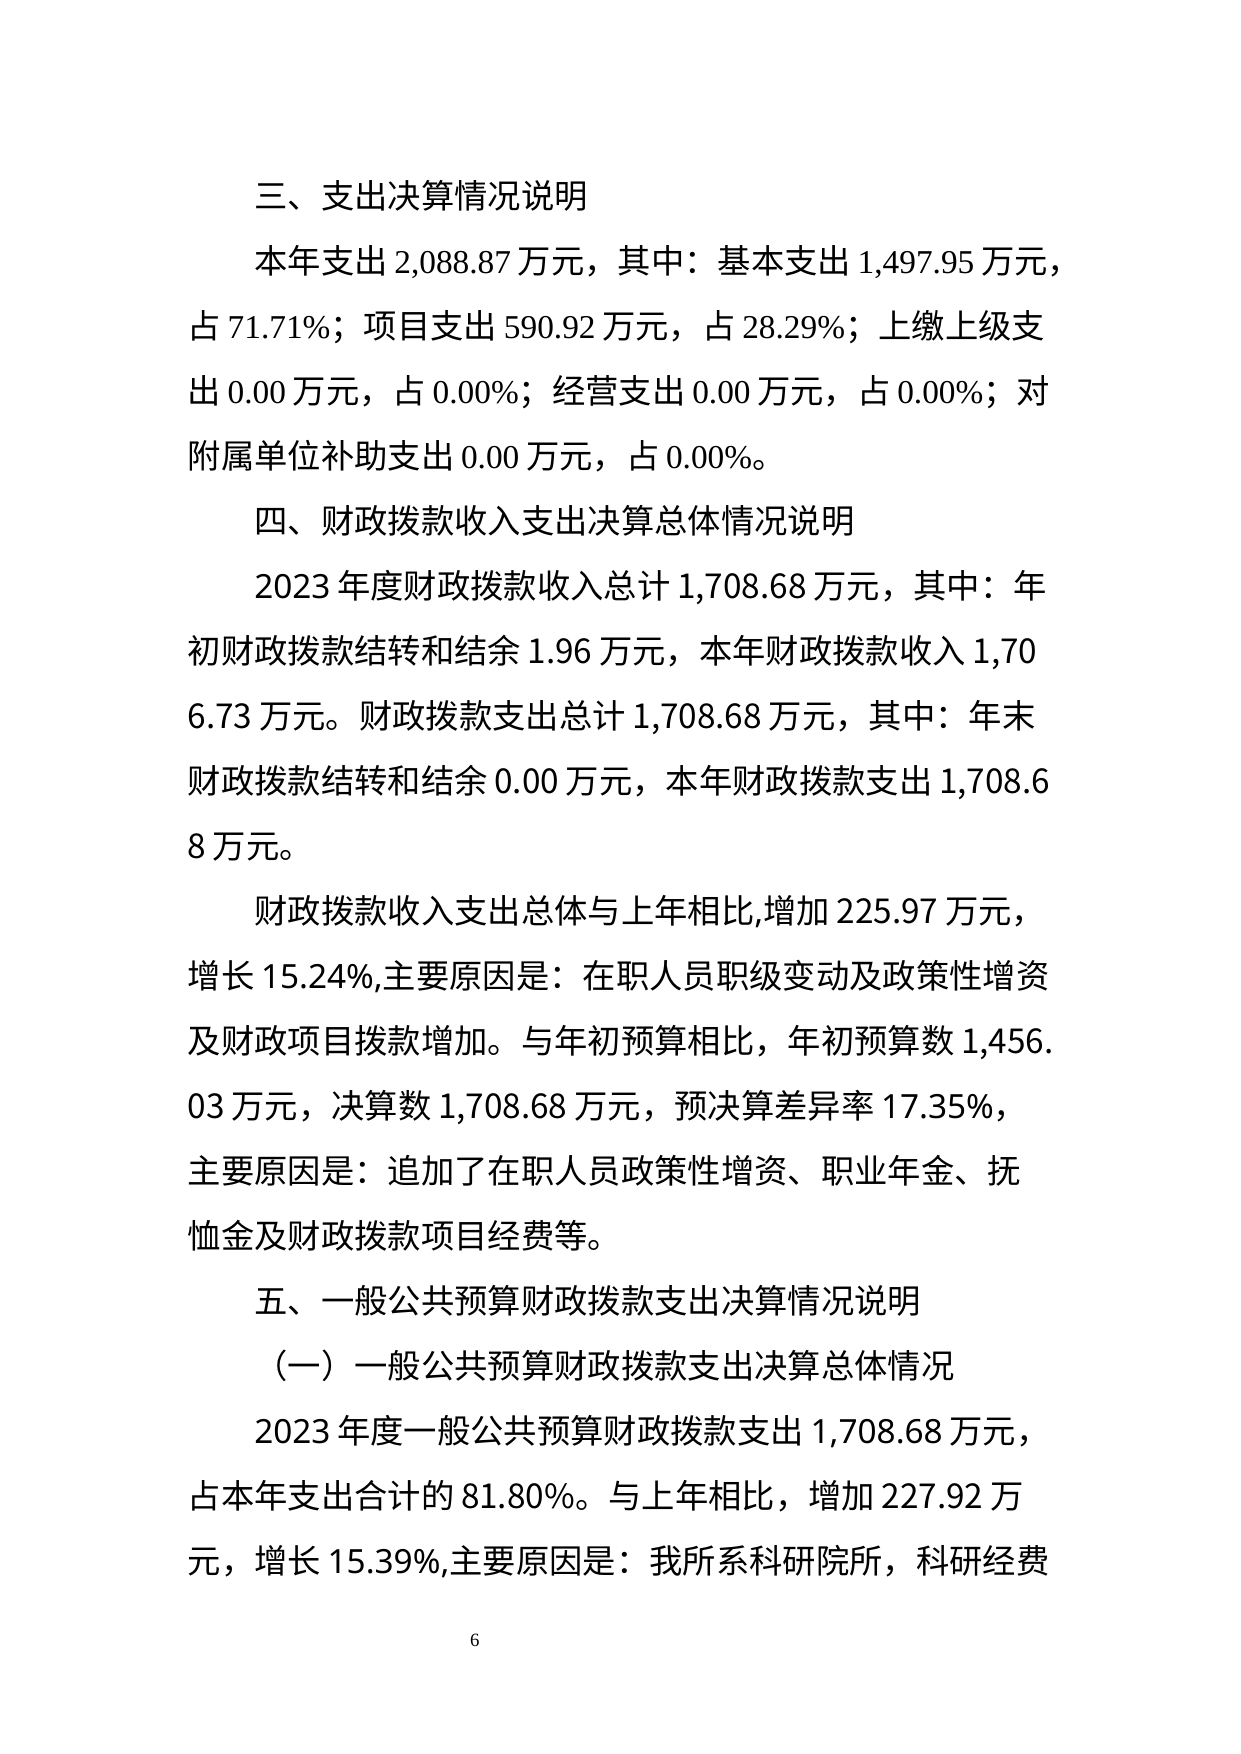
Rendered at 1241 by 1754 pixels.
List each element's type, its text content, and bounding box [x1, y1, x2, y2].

text 本年支出2,088.87万元，其中：基本支出1,497.95万元，占71.71%；项目支出590.92万元，占28.29%；上缴上级支出0.00万元，占0.00%；经营支出0.00万元，占0.00%；对附属单位补助支出0.00万元，占0.00%。 [187, 227, 1053, 487]
text 财政拨款收入支出总体与上年相比,增加225.97万元，增长15.24%,主要原因是：在职人员职级变动及政策性增资及财政项目拨款增加。与年初预算相比，年初预算数1,456.03万元，决算数1,708.68万元，预决算差异率17.35%，主要原因是：追加了在职人员政策性增资、职业年金、抚恤金及财政拨款项目经费等。 [187, 877, 1053, 1267]
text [187, 1397, 1053, 1592]
text （一）一般公共预算财政拨款支出决算总体情况 [187, 1332, 1053, 1397]
text 2023年度财政拨款收入总计1,708.68万元，其中：年初财政拨款结转和结余1.96万元，本年财政拨款收入1,706.73万元。财政拨款支出总计1,708.68万元，其中：年末财政拨款结转和结余0.00万元，本年财政拨款支出1,708.68万元。 [187, 552, 1053, 877]
text 三、支出决算情况说明 [187, 162, 1053, 227]
text 四、财政拨款收入支出决算总体情况说明 [187, 487, 1053, 552]
text 五、一般公共预算财政拨款支出决算情况说明 [187, 1267, 1053, 1332]
